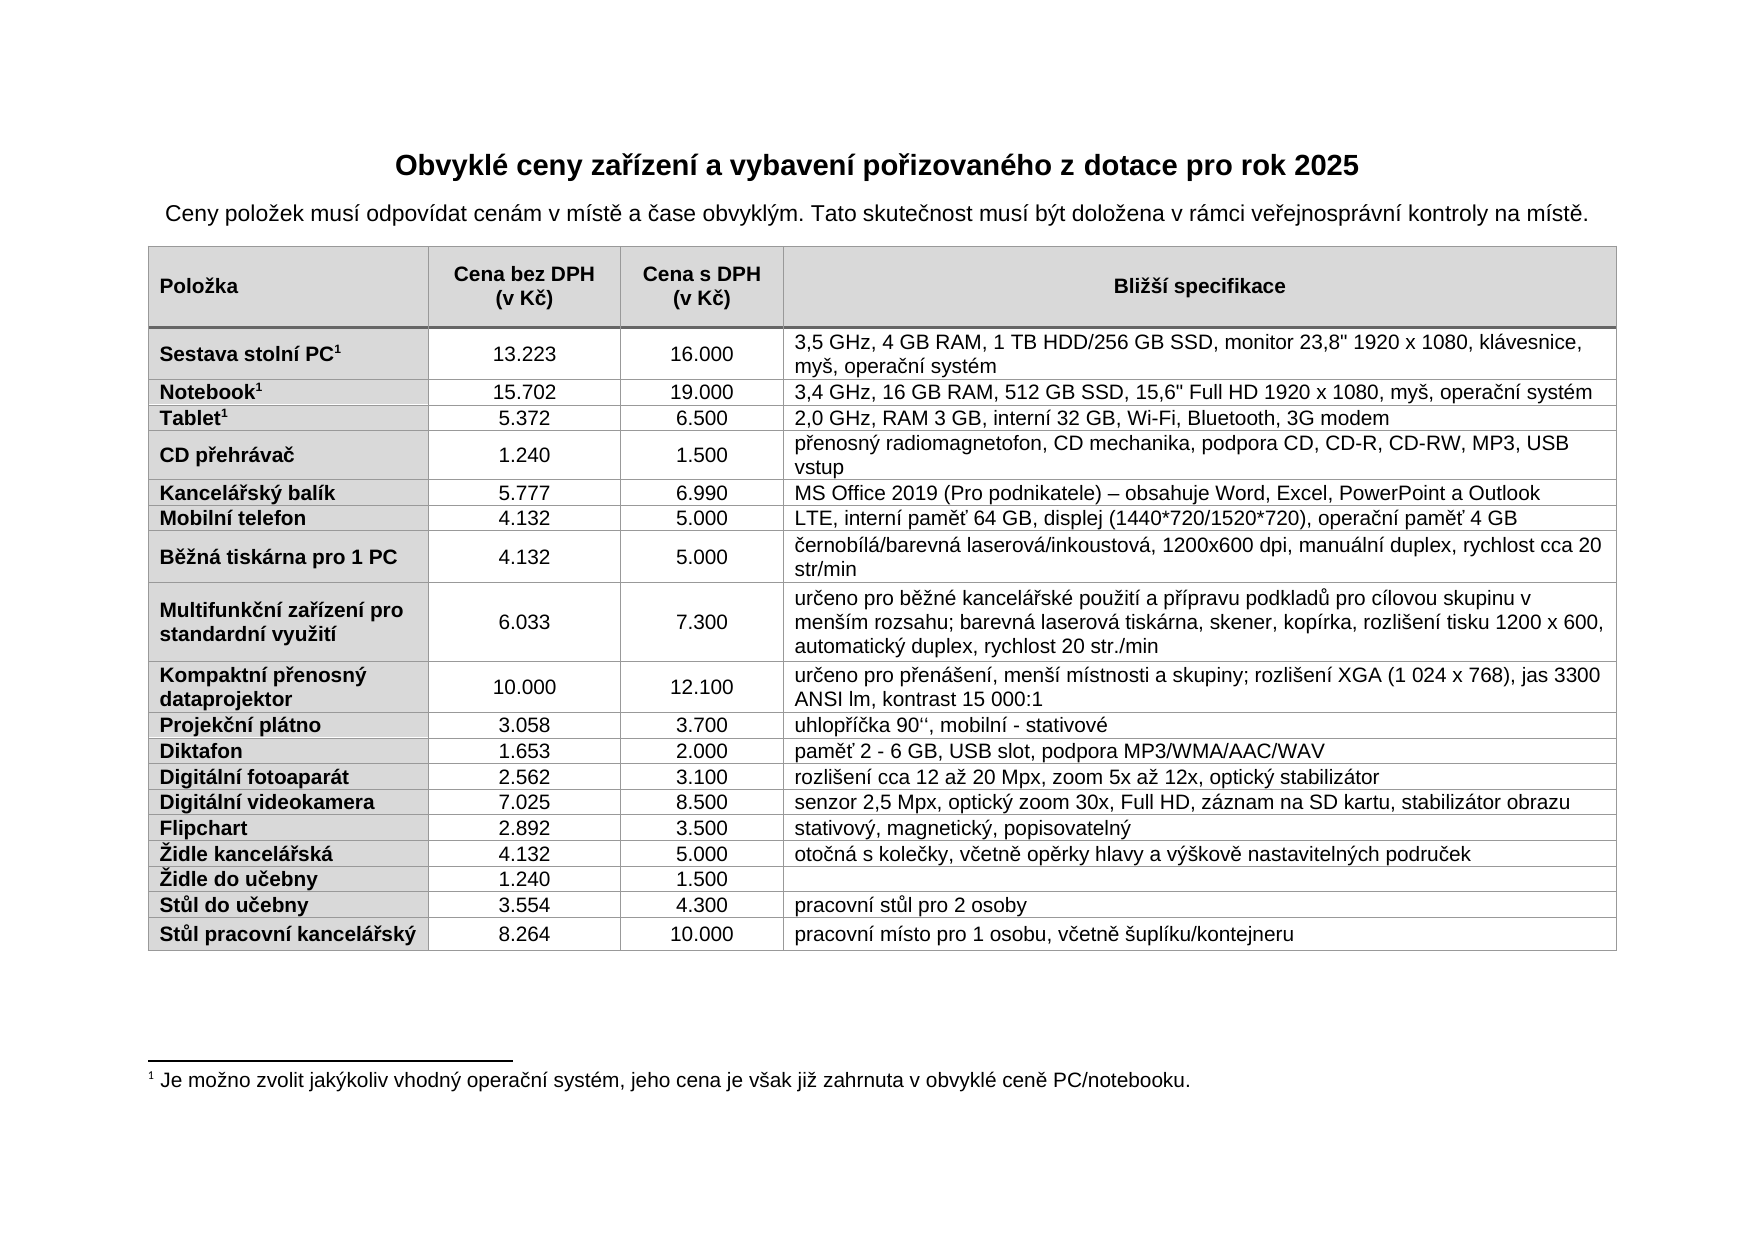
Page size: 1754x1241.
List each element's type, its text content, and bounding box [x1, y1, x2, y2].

table_cell 1.240 [429, 867, 620, 891]
table_cell 3,4 GHz, 16 GB RAM, 512 GB SSD, 15,6" Full HD 1920 x 1080, myš, operační systém [784, 380, 1616, 404]
text Ceny položek musí odpovídat cenám v místě a čase obvyklým. Tato skutečnost musí být doložena v rámci veřejnosprávní kontroly na místě. [148, 200, 1606, 227]
table_cell Stůl pracovní kancelářský [149, 918, 428, 950]
table_cell paměť 2 - 6 GB, USB slot, podpora MP3/WMA/AAC/WAV [784, 739, 1616, 763]
table_cell uhlopříčka 90‘‘, mobilní - stativové [784, 713, 1616, 737]
table_cell 4.300 [621, 892, 783, 917]
table_cell Kompaktní přenosný dataprojektor [149, 662, 428, 712]
table_cell stativový, magnetický, popisovatelný [784, 815, 1616, 840]
table_cell Tablet1 [149, 406, 428, 430]
table_cell Flipchart [149, 815, 428, 840]
table_cell pracovní místo pro 1 osobu, včetně šuplíku/kontejneru [784, 918, 1616, 950]
table_cell 3.700 [621, 713, 783, 737]
table_cell 4.132 [429, 841, 620, 866]
table_cell 4.132 [429, 531, 620, 582]
table_cell 1.500 [621, 867, 783, 891]
table_header Položka [149, 247, 428, 326]
table_cell 12.100 [621, 662, 783, 712]
table_cell Notebook [149, 380, 428, 404]
table_cell určeno pro přenášení, menší místnosti a skupiny; rozlišení XGA (1 024 x 768), jas 3300 ANSI lm, kontrast 15 000:1 [784, 662, 1616, 712]
table_cell 10.000 [429, 662, 620, 712]
table_cell 8.264 [429, 918, 620, 950]
table_cell 15.702 [429, 380, 620, 404]
table_cell 5.000 [621, 506, 783, 530]
table_cell 5.000 [621, 531, 783, 582]
table_cell MS Office 2019 (Pro podnikatele) – obsahuje Word, Excel, PowerPoint a Outlook [784, 480, 1616, 505]
table_cell 3.554 [429, 892, 620, 917]
table_cell 3.058 [429, 713, 620, 737]
table_cell Běžná tiskárna pro 1 PC [149, 531, 428, 582]
table_cell 3.500 [621, 815, 783, 840]
table_cell 6.500 [621, 406, 783, 430]
table_cell Digitální videokamera [149, 790, 428, 814]
table_cell Multifunkční zařízení pro standardní využití [149, 583, 428, 661]
table_cell 1.240 [429, 431, 620, 479]
table_cell Diktafon [149, 739, 428, 763]
table_cell 6.990 [621, 480, 783, 505]
table_cell 1.500 [621, 431, 783, 479]
table_cell Stůl do učebny [149, 892, 428, 917]
table_cell 2.892 [429, 815, 620, 840]
table_cell LTE, interní paměť 64 GB, displej (1440*720/1520*720), operační paměť 4 GB [784, 506, 1616, 530]
table_cell Židle do učebny [149, 867, 428, 891]
table_cell Kancelářský balík [149, 480, 428, 505]
table_cell Sestava stolní PC1 [149, 329, 428, 379]
table_cell přenosný radiomagnetofon, CD mechanika, podpora CD, CD-R, CD-RW, MP3, USB vstup [784, 431, 1616, 479]
table_cell 3.100 [621, 764, 783, 789]
table_header Cena s DPH (v Kč) [621, 247, 783, 326]
table_cell otočná s kolečky, včetně opěrky hlavy a výškově nastavitelných područek [784, 841, 1616, 866]
table_cell Mobilní telefon [149, 506, 428, 530]
table_cell 2,0 GHz, RAM 3 GB, interní 32 GB, Wi-Fi, Bluetooth, 3G modem [784, 406, 1616, 430]
table_cell rozlišení cca 12 až 20 Mpx, zoom 5x až 12x, optický stabilizátor [784, 764, 1616, 789]
table_cell [784, 867, 1616, 891]
table_cell 8.500 [621, 790, 783, 814]
table_cell Projekční plátno [149, 713, 428, 737]
table_header Cena bez DPH (v Kč) [429, 247, 620, 326]
table_cell určeno pro běžné kancelářské použití a přípravu podkladů pro cílovou skupinu v menším rozsahu; barevná laserová tiskárna, skener, kopírka, rozlišení tisku 1200 x 600, automatický duplex, rychlost 20 str./min [784, 583, 1616, 661]
table_cell 2.562 [429, 764, 620, 789]
table_cell CD přehrávač [149, 431, 428, 479]
table_cell Židle kancelářská [149, 841, 428, 866]
table_cell 1.653 [429, 739, 620, 763]
table_cell černobílá/barevná laserová/inkoustová, 1200x600 dpi, manuální duplex, rychlost cca 20 str/min [784, 531, 1616, 582]
table_cell 3,5 GHz, 4 GB RAM, 1 TB HDD/256 GB SSD, monitor 23,8" 1920 x 1080, klávesnice, myš, operační systém [784, 329, 1616, 379]
table_header Bližší specifikace [784, 247, 1616, 326]
table_cell 10.000 [621, 918, 783, 950]
table_cell 4.132 [429, 506, 620, 530]
table_cell senzor 2,5 Mpx, optický zoom 30x, Full HD, záznam na SD kartu, stabilizátor obrazu [784, 790, 1616, 814]
text Obvyklé ceny zařízení a vybavení pořizovaného z dotace pro rok 2025 [148, 148, 1606, 181]
table_cell pracovní stůl pro 2 osoby [784, 892, 1616, 917]
table_cell 7.300 [621, 583, 783, 661]
table_cell 5.000 [621, 841, 783, 866]
table_cell 2.000 [621, 739, 783, 763]
table_cell 5.372 [429, 406, 620, 430]
table_cell 19.000 [621, 380, 783, 404]
table_cell 6.033 [429, 583, 620, 661]
table_cell 13.223 [429, 329, 620, 379]
table_cell 7.025 [429, 790, 620, 814]
table_cell 5.777 [429, 480, 620, 505]
table_cell Digitální fotoaparát [149, 764, 428, 789]
table_cell 16.000 [621, 329, 783, 379]
